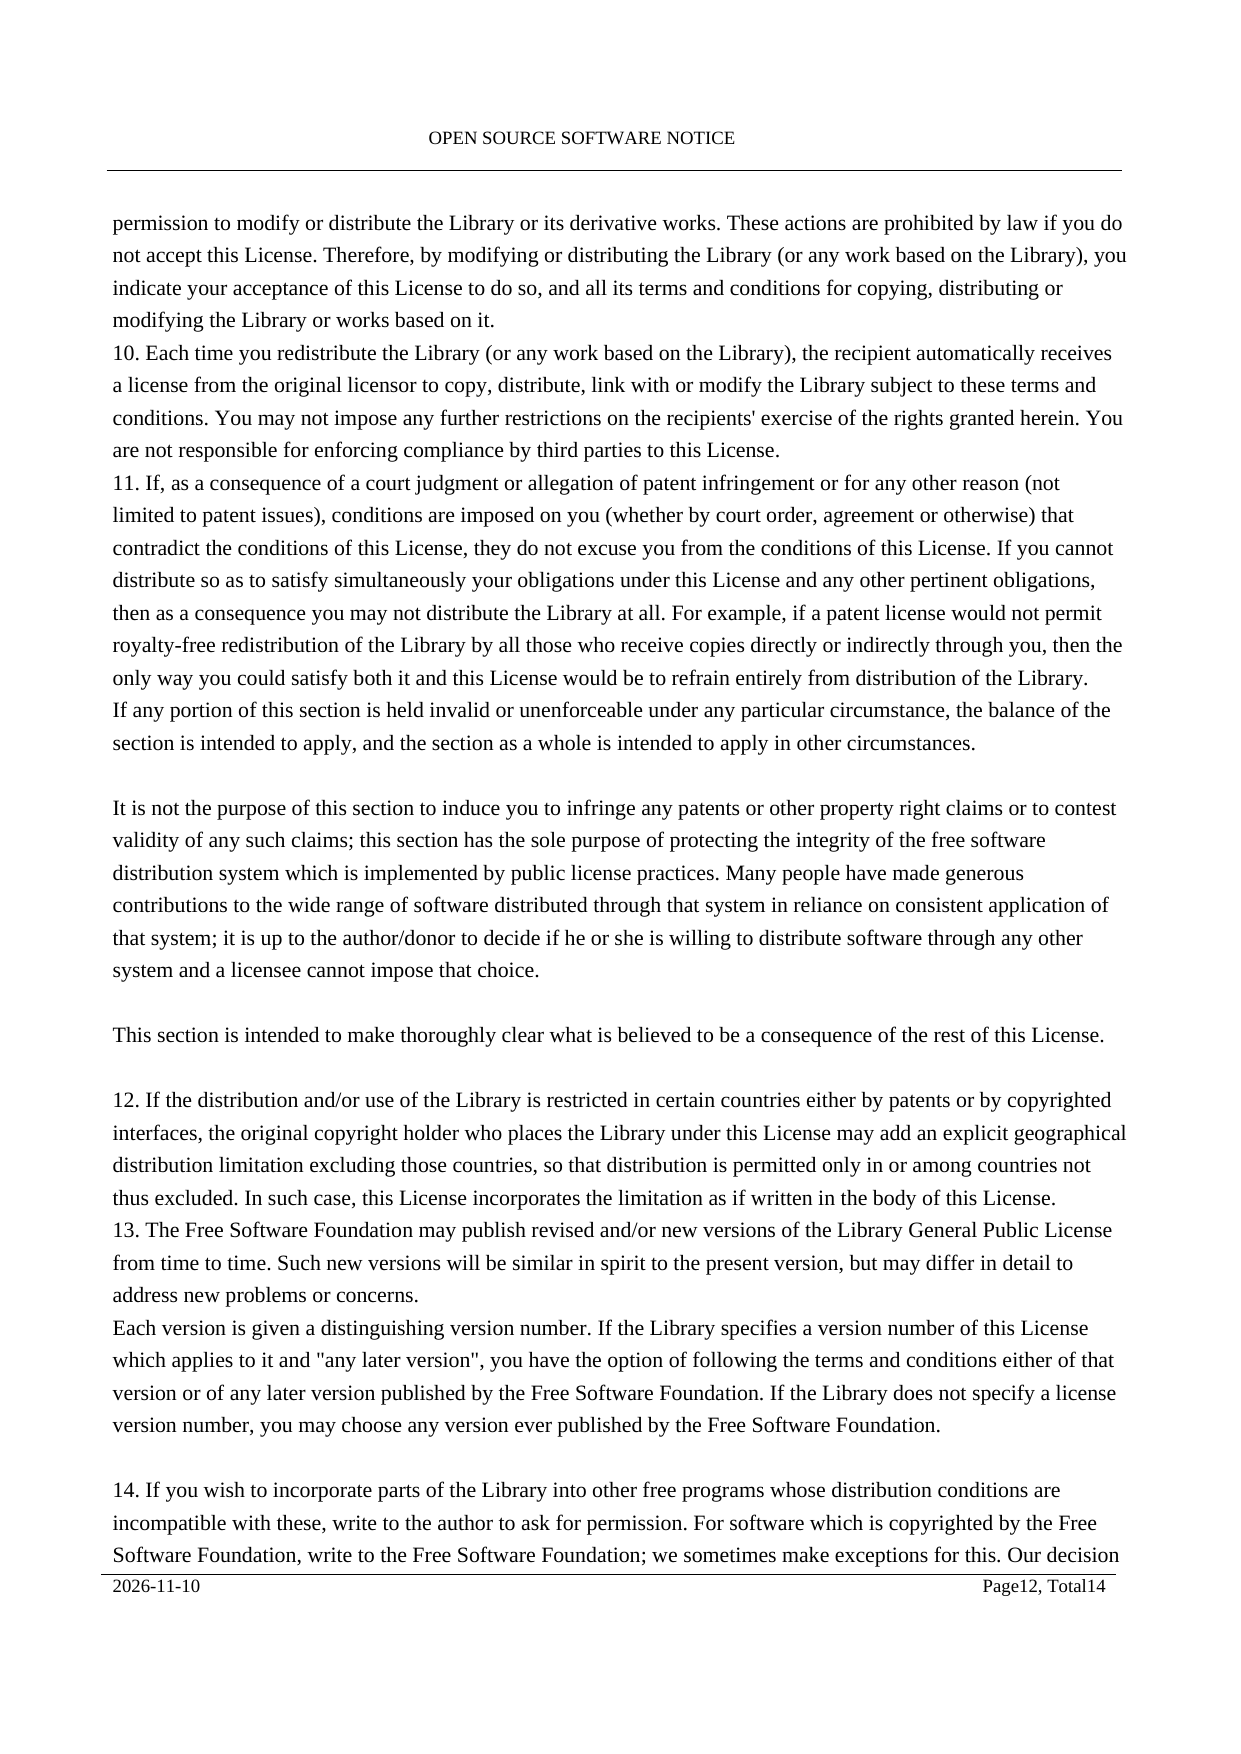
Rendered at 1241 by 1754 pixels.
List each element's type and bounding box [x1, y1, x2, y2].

text [112, 206, 1128, 1571]
